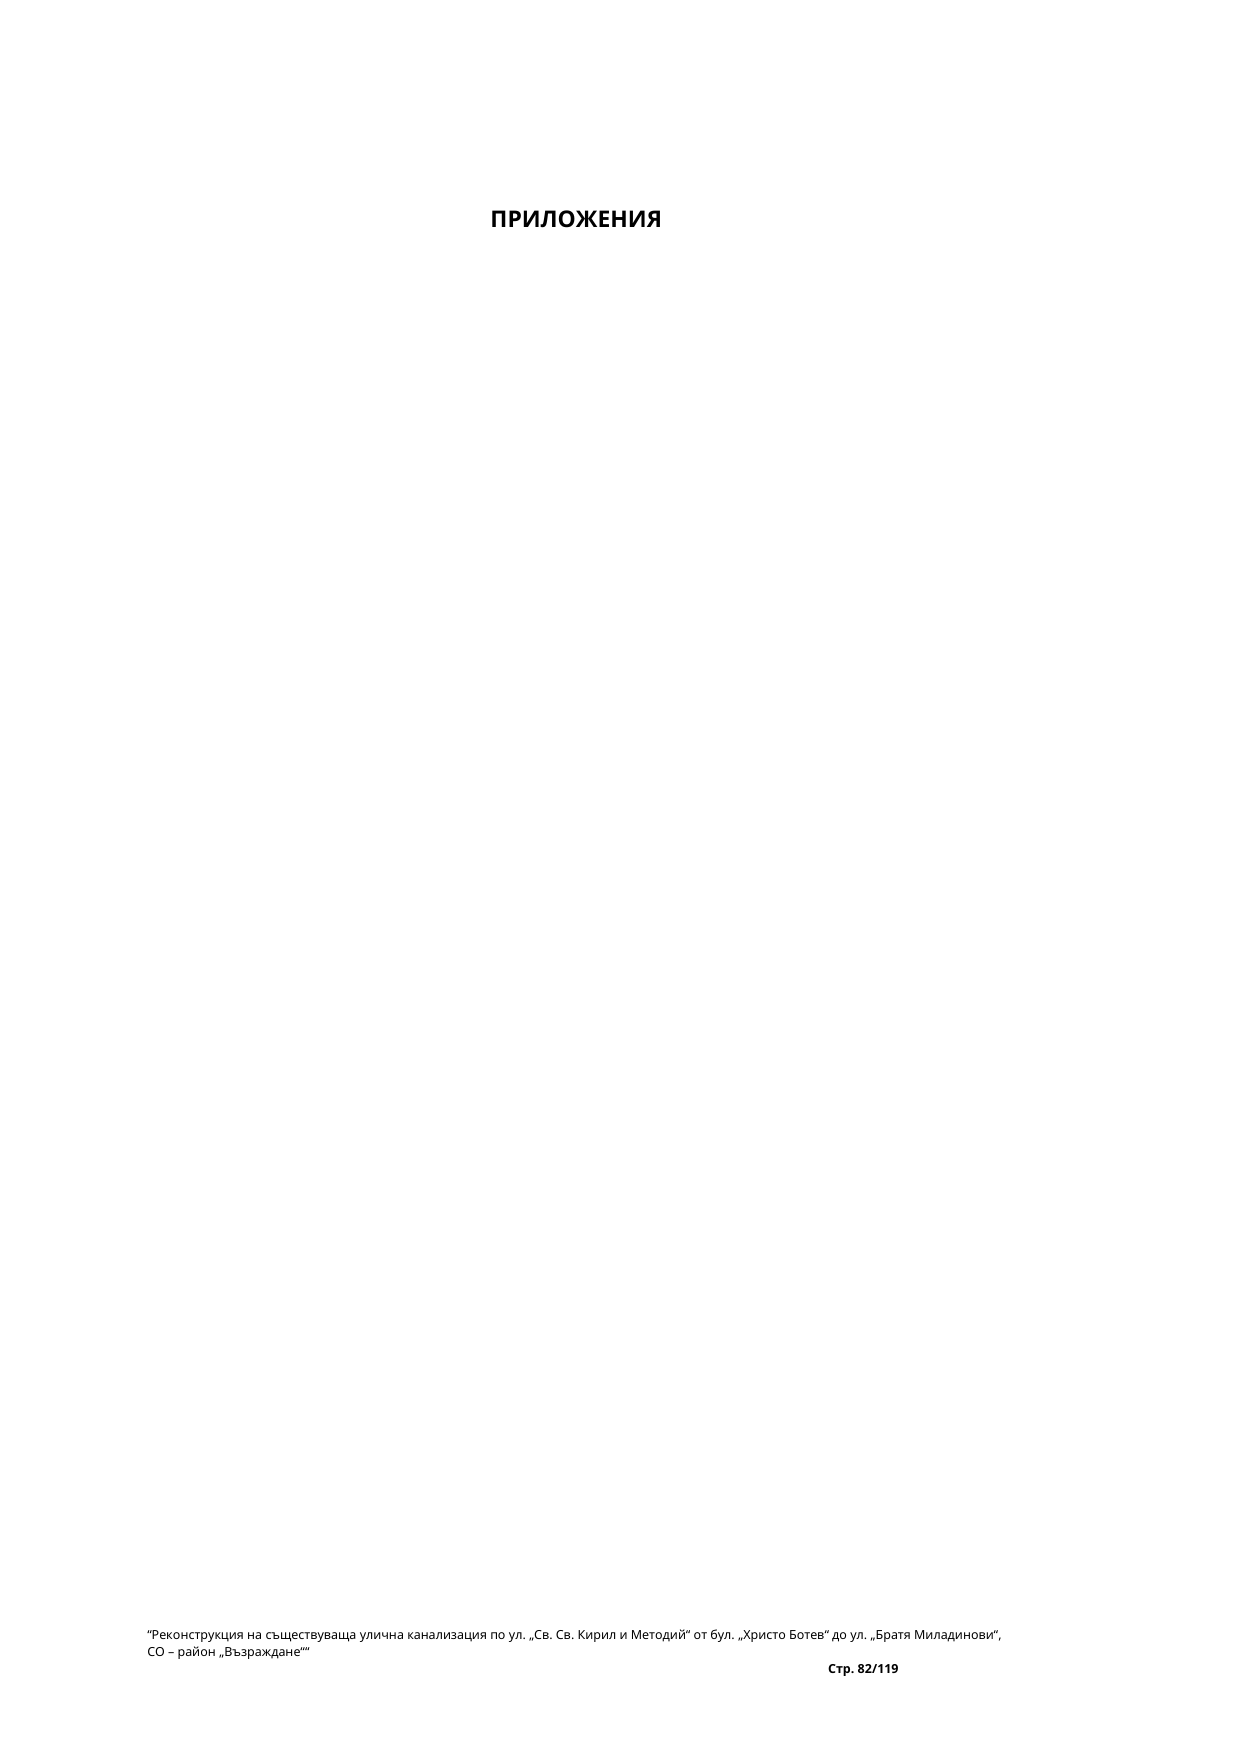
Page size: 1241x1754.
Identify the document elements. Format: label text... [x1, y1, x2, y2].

subtitle ПРИЛОЖЕНИЯ [147, 203, 1005, 234]
